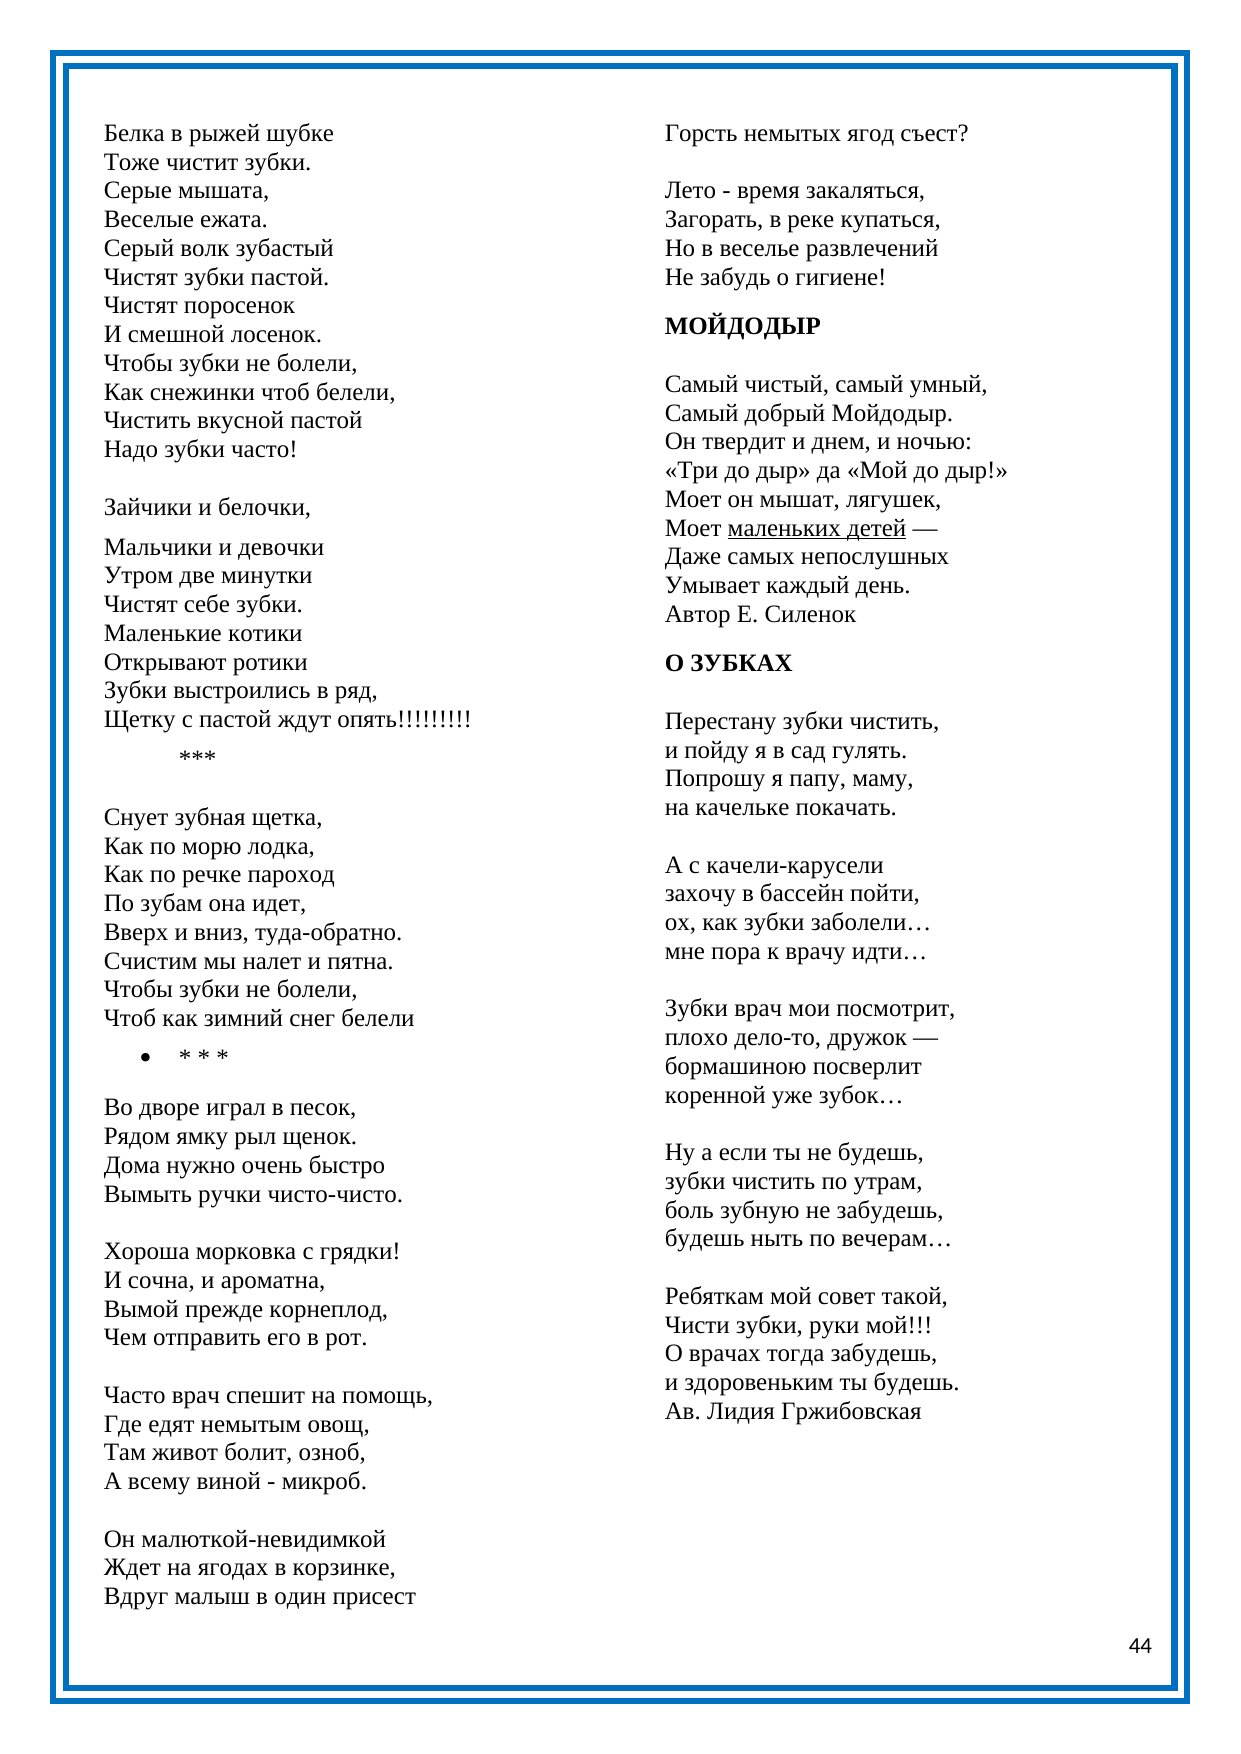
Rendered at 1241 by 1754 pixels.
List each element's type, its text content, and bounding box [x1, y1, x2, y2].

text Вверх и вниз, туда-обратно. [103, 917, 591, 946]
text Зубки выстроились в ряд, [103, 676, 591, 704]
text Как по речке пароход [103, 859, 591, 888]
text Зайчики и белочки, [103, 492, 591, 521]
text Маленькие котики [103, 618, 591, 647]
text Мальчики и девочки [103, 532, 591, 561]
text Снует зубная щетка, [103, 802, 591, 831]
text Чтоб как зимний снег белели [103, 1003, 591, 1032]
list *** [178, 744, 591, 773]
text Утром две минутки [103, 561, 591, 589]
text О ЗУБКАХ Перестану зубки чистить, и пойду я в сад гулять. Попрошу я папу, маму, на качельке покачать. А с качели-карусели захочу в бассейн пойти, ох, как зубки заболели… мне пора к врачу идти… Зубки врач мои посмотрит, плохо дело-то, дружок — бормашиною посверлит коренной уже зубок… Ну а если ты не будешь, зубки чистить по утрам, боль зубную не забудешь, будешь ныть по вечерам… Ребяткам мой совет такой, Чисти зубки, руки мой!!! О врачах тогда забудешь, и здоровеньким ты будешь. Ав. Лидия Гржибовская [664, 648, 1152, 1425]
text По зубам она идет, [103, 888, 591, 917]
text Чтобы зубки не болели, [103, 974, 591, 1003]
text Во дворе играл в песок, Рядом ямку рыл щенок. Дома нужно очень быстро Вымыть ручки чисто-чисто. Хороша морковка с грядки! И сочна, и ароматна, Вымой прежде корнеплод, Чем отправить его в рот. Часто врач спешит на помощь, Где едят немытым овощ, Там живот болит, озноб, А всему виной - микроб. Он малюткой-невидимкой Ждет на ягодах в корзинке, Вдруг малыш в один присест Горсть немытых ягод съест? Лето - время закаляться, Загорать, в реке купаться, Но в веселье развлечений Не забудь о гигиене! [664, 118, 1152, 291]
text Открывают ротики [103, 647, 591, 676]
text Счистим мы налет и пятна. [103, 946, 591, 974]
text Щетку с пастой ждут опять!!!!!!!!! [103, 704, 591, 733]
list * * * [141, 1043, 591, 1072]
text Как по морю лодка, [103, 831, 591, 859]
text МОЙДОДЫР Самый чистый, самый умный, Самый добрый Мойдодыр. Он твердит и днем, и ночью: «Три до дыр» да «Мой до дыр!» Моет он мышат, лягушек, Моет маленьких детей — Даже самых непослушных Умывает каждый день. Автор Е. Силенок [664, 311, 1152, 628]
text Во дворе играл в песок, Рядом ямку рыл щенок. Дома нужно очень быстро Вымыть ручки чисто-чисто. Хороша морковка с грядки! И сочна, и ароматна, Вымой прежде корнеплод, Чем отправить его в рот. Часто врач спешит на помощь, Где едят немытым овощ, Там живот болит, озноб, А всему виной - микроб. Он малюткой-невидимкой Ждет на ягодах в корзинке, Вдруг малыш в один присест Горсть немытых ягод съест? Лето - время закаляться, Загорать, в реке купаться, Но в веселье развлечений Не забудь о гигиене! [103, 1092, 591, 1610]
text Чистят себе зубки. [103, 589, 591, 618]
